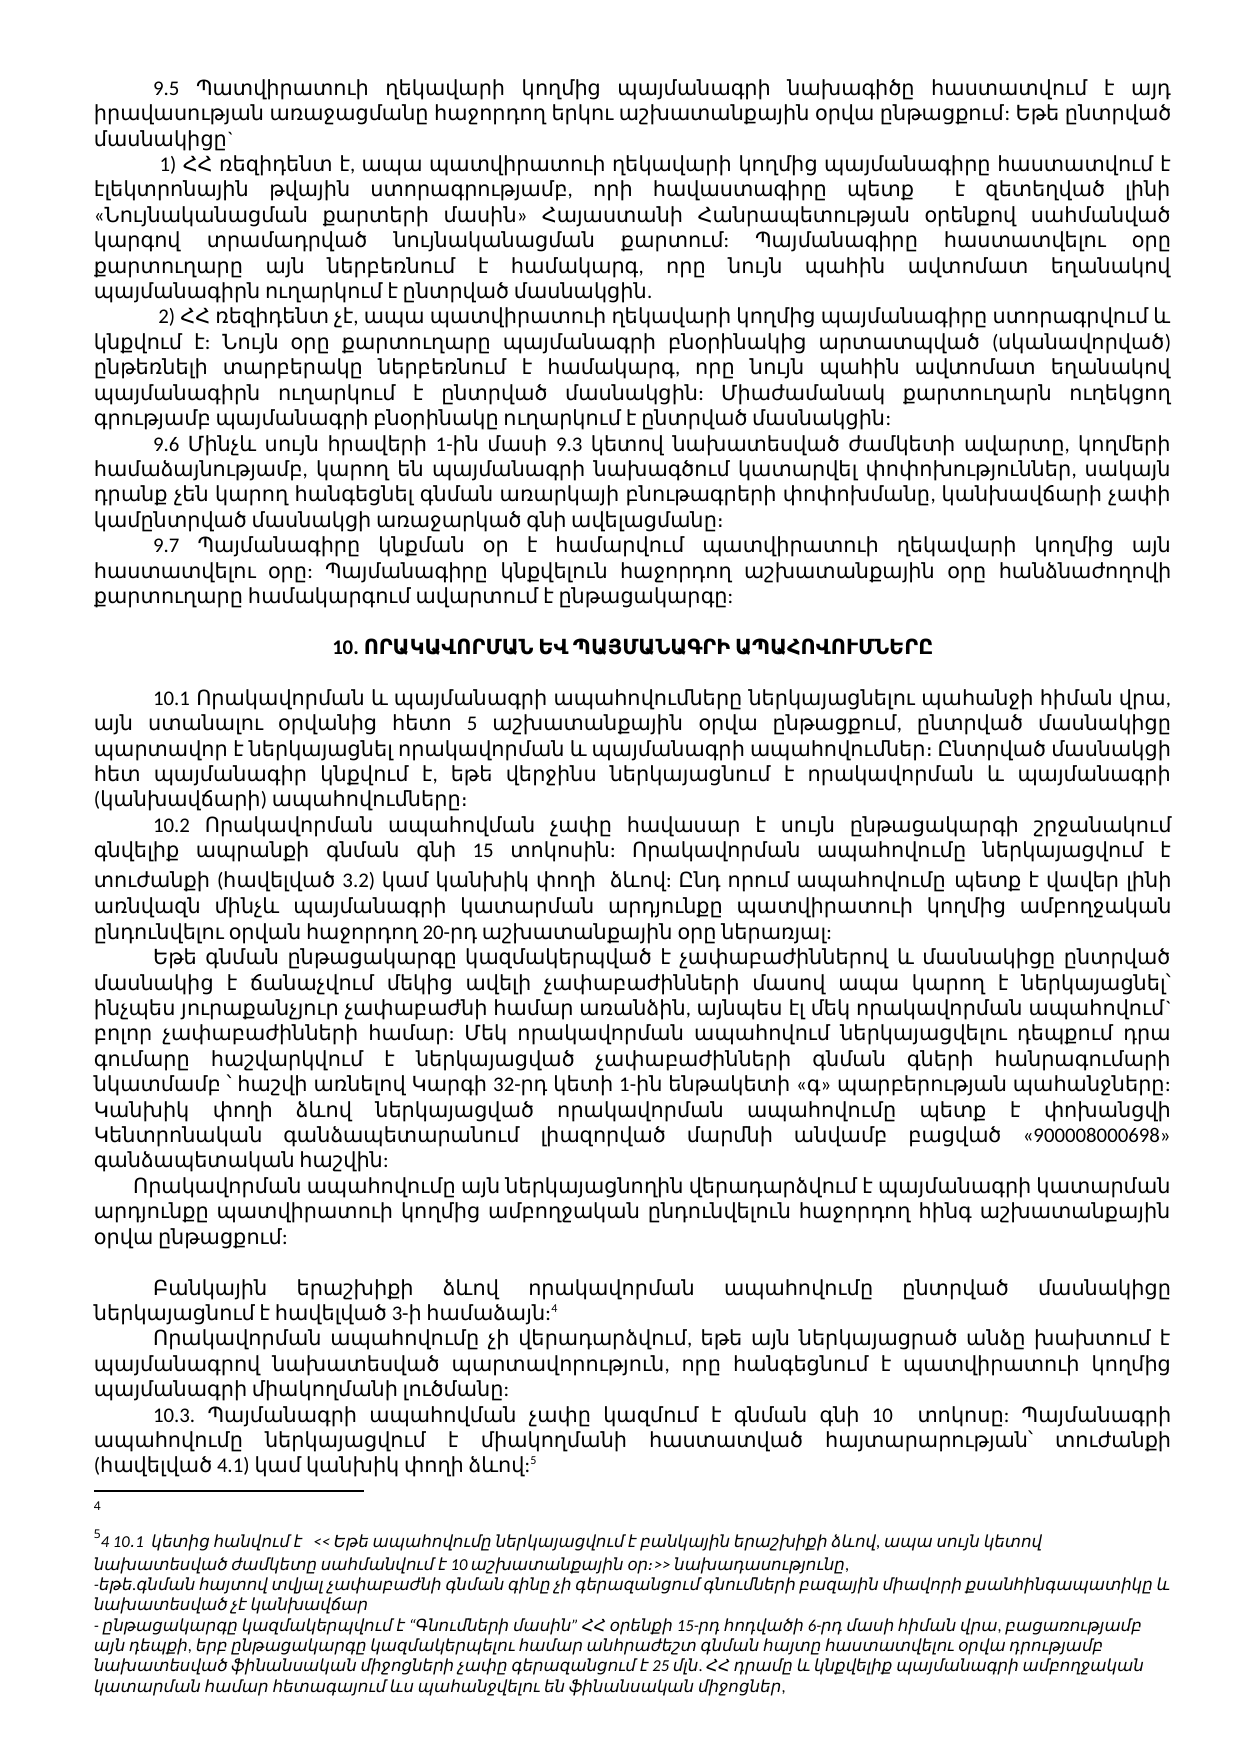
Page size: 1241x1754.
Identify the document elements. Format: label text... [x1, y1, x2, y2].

text 10.2 Որակավորման ապահովման չափը հավասար է սույն ընթացակարգի շրջանակում գնվելիք ապրանքի գնման գնի 15 տոկոսին: Որակավորման ապահովումը ներկայացվում է տուժանքի (հավելված 3.2) կամ կանխիկ փողի ձևով: Ընդ որում ապահովումը պետք է վավեր լինի առնվազն մինչև պայմանագրի կատարման արդյունքը պատվիրատուի կողմից ամբողջական ընդունվելու օրվան հաջորդող 20-րդ աշխատանքային օրը ներառյալ: [94, 812, 1171, 944]
text 9.5 Պատվիրատուի ղեկավարի կողմից պայմանագրի նախագիծը հաստատվում է այդ իրավասության առաջացմանը հաջորդող երկու աշխատանքային օրվա ընթացքում: Եթե ընտրված մասնակիցը` [94, 75, 1171, 151]
text Որակավորման ապահովումը չի վերադարձվում, եթե այն ներկայացրած անձը խախտում է պայմանագրով նախատեսված պարտավորություն, որը հանգեցնում է պատվիրատուի կողմից պայմանագրի միակողմանի լուծմանը: [94, 1326, 1171, 1402]
text 10.3. Պայմանագրի ապահովման չափը կազմում է գնման գնի 10 տոկոսը: Պայմանագրի ապահովումը ներկայացվում է միակողմանի հաստատված հայտարարության՝ տուժանքի (հավելված 4.1) կամ կանխիկ փողի ձևով: [94, 1402, 1171, 1478]
text 10.1 Որակավորման և պայմանագրի ապահովումները ներկայացնելու պահանջի հիման վրա, այն ստանալու օրվանից հետո 5 աշխատանքային օրվա ընթացքում, ընտրված մասնակիցը պարտավոր է ներկայացնել որակավորման և պայմանագրի ապահովումներ։ Ընտրված մասնակցի հետ պայմանագիր կնքվում է, եթե վերջինս ներկայացնում է որակավորման և պայմանագրի (կանխավճարի) ապահովումները։ [94, 685, 1171, 812]
text 1) ՀՀ ռեզիդենտ է, ապա պատվիրատուի ղեկավարի կողմից պայմանագիրը հաստատվում է էլեկտրոնային թվային ստորագրությամբ, որի հավաստագիրը պետք է զետեղված լինի «Նույնականացման քարտերի մասին» Հայաստանի Հանրապետության օրենքով սահմանված կարգով տրամադրված նույնականացման քարտում: Պայմանագիրը հաստատվելու օրը քարտուղարը այն ներբեռնում է համակարգ, որը նույն պահին ավտոմատ եղանակով պայմանագիրն ուղարկում է ընտրված մասնակցին. [94, 151, 1171, 304]
text 10. ՈՐԱԿԱՎՈՐՄԱՆ ԵՎ ՊԱՅՄԱՆԱԳՐԻ ԱՊԱՀՈՎՈՒՄՆԵՐԸ [94, 634, 1171, 659]
text 2) ՀՀ ռեզիդենտ չէ, ապա պատվիրատուի ղեկավարի կողմից պայմանագիրը ստորագրվում և կնքվում է: Նույն օրը քարտուղարը պայմանագրի բնօրինակից արտատպված (սկանավորված) ընթեռնելի տարբերակը ներբեռնում է համակարգ, որը նույն պահին ավտոմատ եղանակով պայմանագիրն ուղարկում է ընտրված մասնակցին: Միաժամանակ քարտուղարն ուղեկցող գրությամբ պայմանագրի բնօրինակը ուղարկում է ընտրված մասնակցին: [94, 304, 1171, 431]
text Եթե գնման ընթացակարգը կազմակերպված է չափաբաժիններով և մասնակիցը ընտրված մասնակից է ճանաչվում մեկից ավելի չափաբաժինների մասով ապա կարող է ներկայացնել՝ ինչպես յուրաքանչյուր չափաբաժնի համար առանձին, այնպես էլ մեկ որակավորման ապահովում` բոլոր չափաբաժինների համար: Մեկ որակավորման ապահովում ներկայացվելու դեպքում դրա գումարը հաշվարկվում է ներկայացված չափաբաժինների գնման գների հանրագումարի նկատմամբ ՝ հաշվի առնելով Կարգի 32-րդ կետի 1-ին ենթակետի «գ» պարբերության պահանջները: Կանխիկ փողի ձևով ներկայացված որակավորման ապահովումը պետք է փոխանցվի Կենտրոնական գանձապետարանում լիազորված մարմնի անվամբ բացված «900008000698» գանձապետական հաշվին: [94, 944, 1171, 1173]
text 9.7 Պայմանագիրը կնքման օր է համարվում պատվիրատուի ղեկավարի կողմից այն հաստատվելու օրը: Պայմանագիրը կնքվելուն հաջորդող աշխատանքային օրը հանձնաժողովի քարտուղարը համակարգում ավարտում է ընթացակարգը: [94, 532, 1171, 609]
text Բանկային երաշխիքի ձևով որակավորման ապահովումը ընտրված մասնակիցը ներկայացնում է հավելված 3-ի համաձայն: [94, 1275, 1171, 1326]
text Որակավորման ապահովումը այն ներկայացնողին վերադարձվում է պայմանագրի կատարման արդյունքը պատվիրատուի կողմից ամբողջական ընդունվելուն հաջորդող հինգ աշխատանքային օրվա ընթացքում: [94, 1173, 1171, 1249]
text 9.6 Մինչև սույն հրավերի 1-ին մասի 9.3 կետով նախատեսված ժամկետի ավարտը, կողմերի համաձայնությամբ, կարող են պայմանագրի նախագծում կատարվել փոփոխություններ, սակայն դրանք չեն կարող հանգեցնել գնման առարկայի բնութագրերի փոփոխմանը, կանխավճարի չափի կամընտրված մասնակցի առաջարկած գնի ավելացմանը։ [94, 431, 1171, 532]
